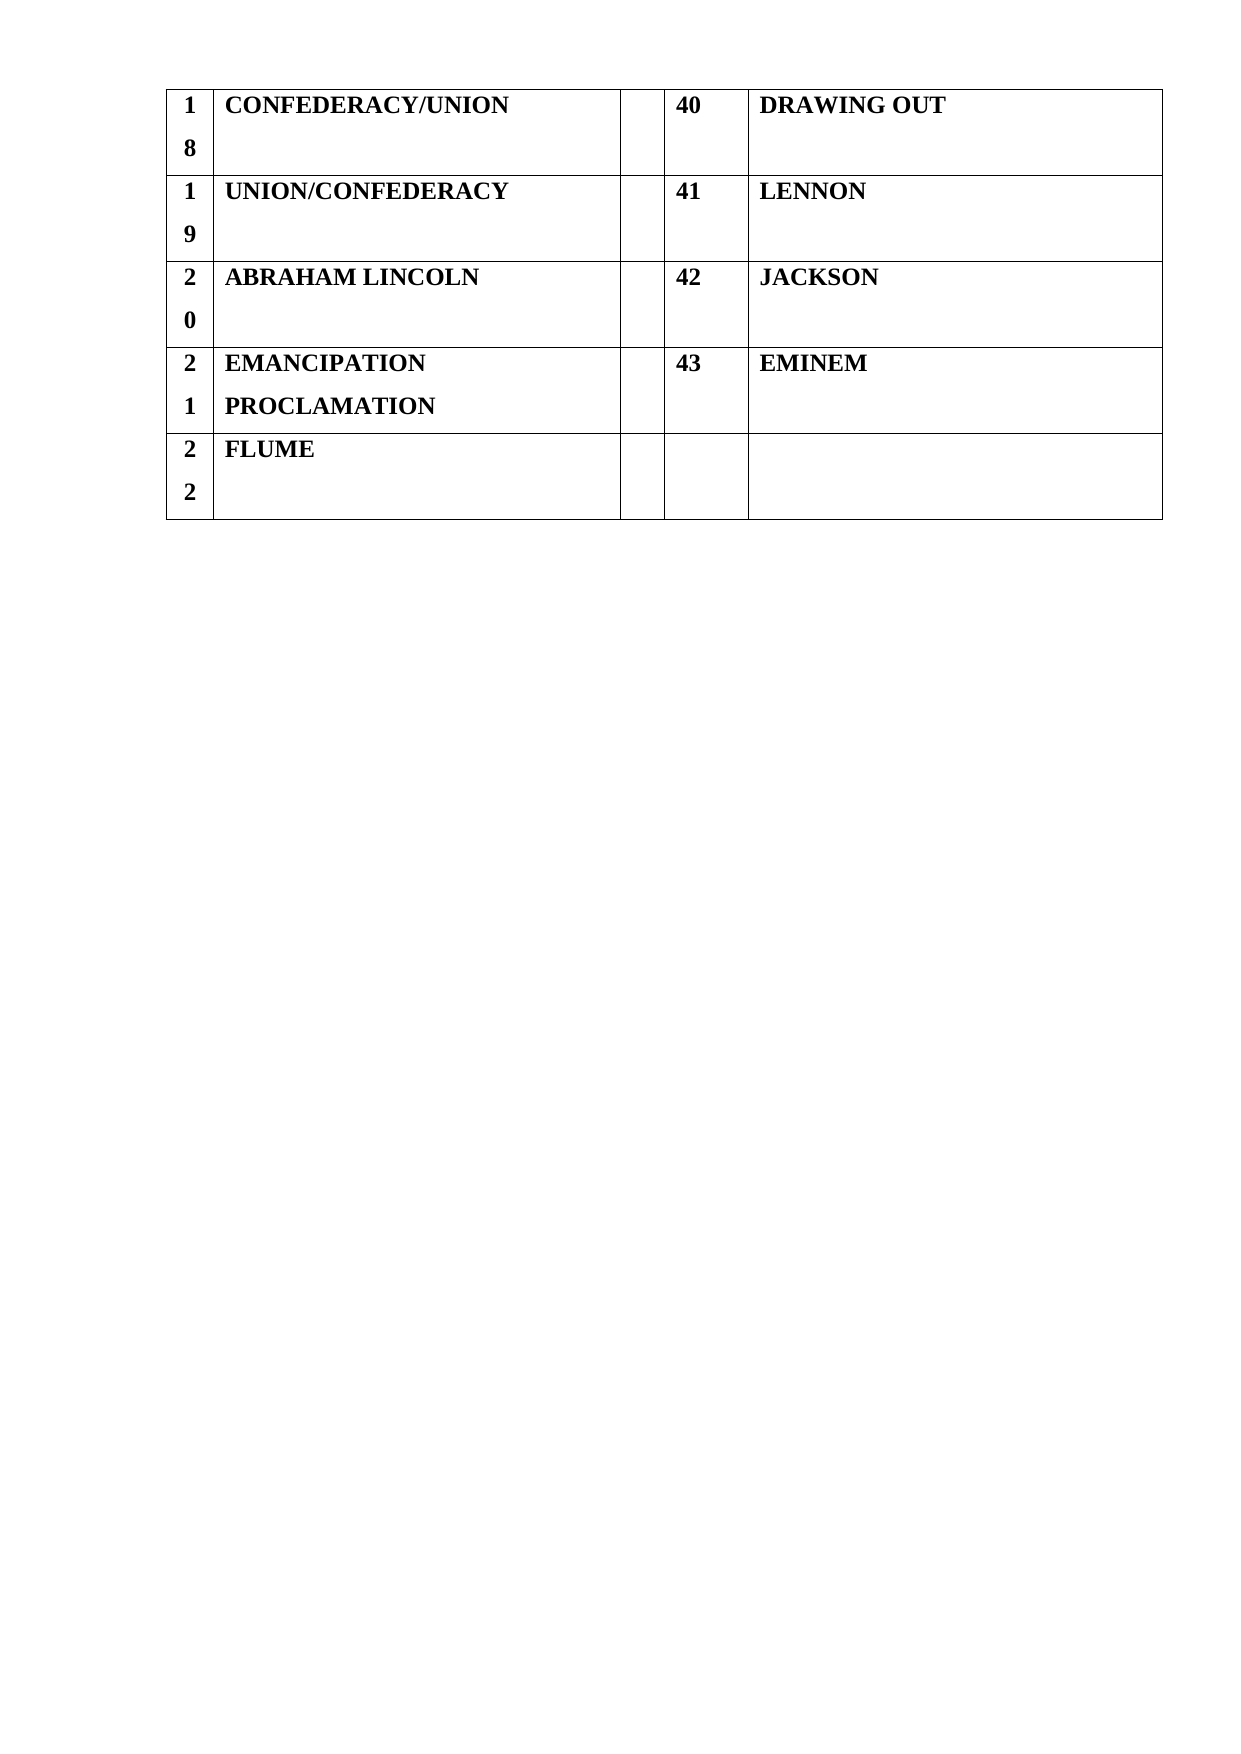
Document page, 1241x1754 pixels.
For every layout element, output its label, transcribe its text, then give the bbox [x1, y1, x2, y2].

table_cell 21 [167, 348, 213, 433]
table_cell 42 [665, 262, 748, 347]
table_cell 18 [167, 90, 213, 175]
table_cell LENNON [749, 176, 1162, 261]
table_cell 40 [665, 90, 748, 175]
table_cell [621, 176, 664, 261]
table_cell ABRAHAM LINCOLN [214, 262, 620, 347]
table_cell [749, 434, 1162, 519]
table_cell [621, 348, 664, 433]
table_cell EMINEM [749, 348, 1162, 433]
table_cell [621, 434, 664, 519]
table_cell [621, 262, 664, 347]
table_cell 43 [665, 348, 748, 433]
table_cell 19 [167, 176, 213, 261]
table_cell UNION/CONFEDERACY [214, 176, 620, 261]
table_cell EMANCIPATION PROCLAMATION [214, 348, 620, 433]
table_cell 20 [167, 262, 213, 347]
table_cell 41 [665, 176, 748, 261]
table_cell [621, 90, 664, 175]
table_cell FLUME [214, 434, 620, 519]
table_cell JACKSON [749, 262, 1162, 347]
table_cell 22 [167, 434, 213, 519]
table_cell [665, 434, 748, 519]
table_cell CONFEDERACY/UNION [214, 90, 620, 175]
table_cell DRAWING OUT [749, 90, 1162, 175]
